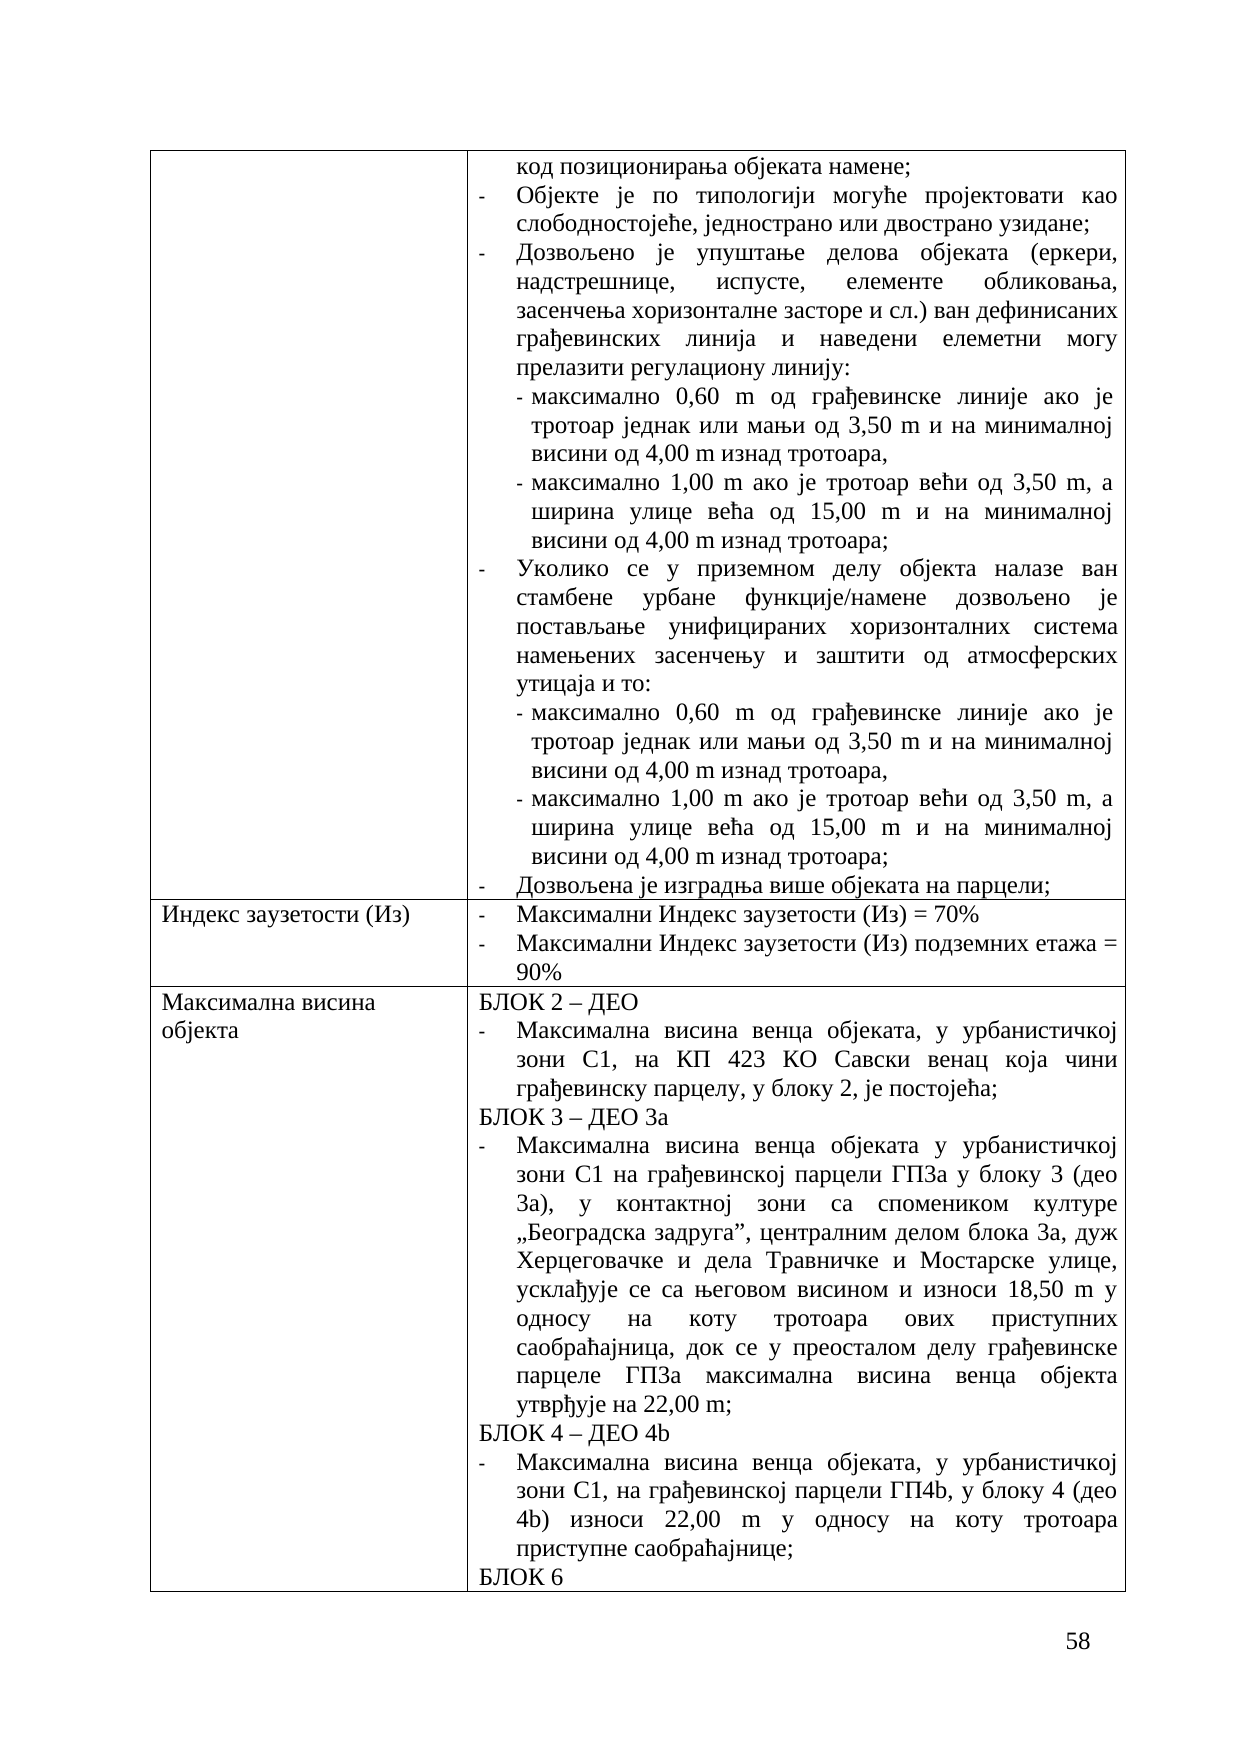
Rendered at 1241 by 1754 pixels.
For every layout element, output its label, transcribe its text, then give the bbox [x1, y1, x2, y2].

table_cell Индекс заузетости (Из) [151, 900, 467, 986]
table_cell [151, 987, 467, 1591]
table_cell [151, 151, 467, 898]
table_cell Максимални Индекс заузетости (Из) = 70% Максимални Индекс заузетости (Из) подземних етажа = 90% [468, 900, 1125, 986]
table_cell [468, 151, 1125, 898]
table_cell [468, 987, 1125, 1591]
